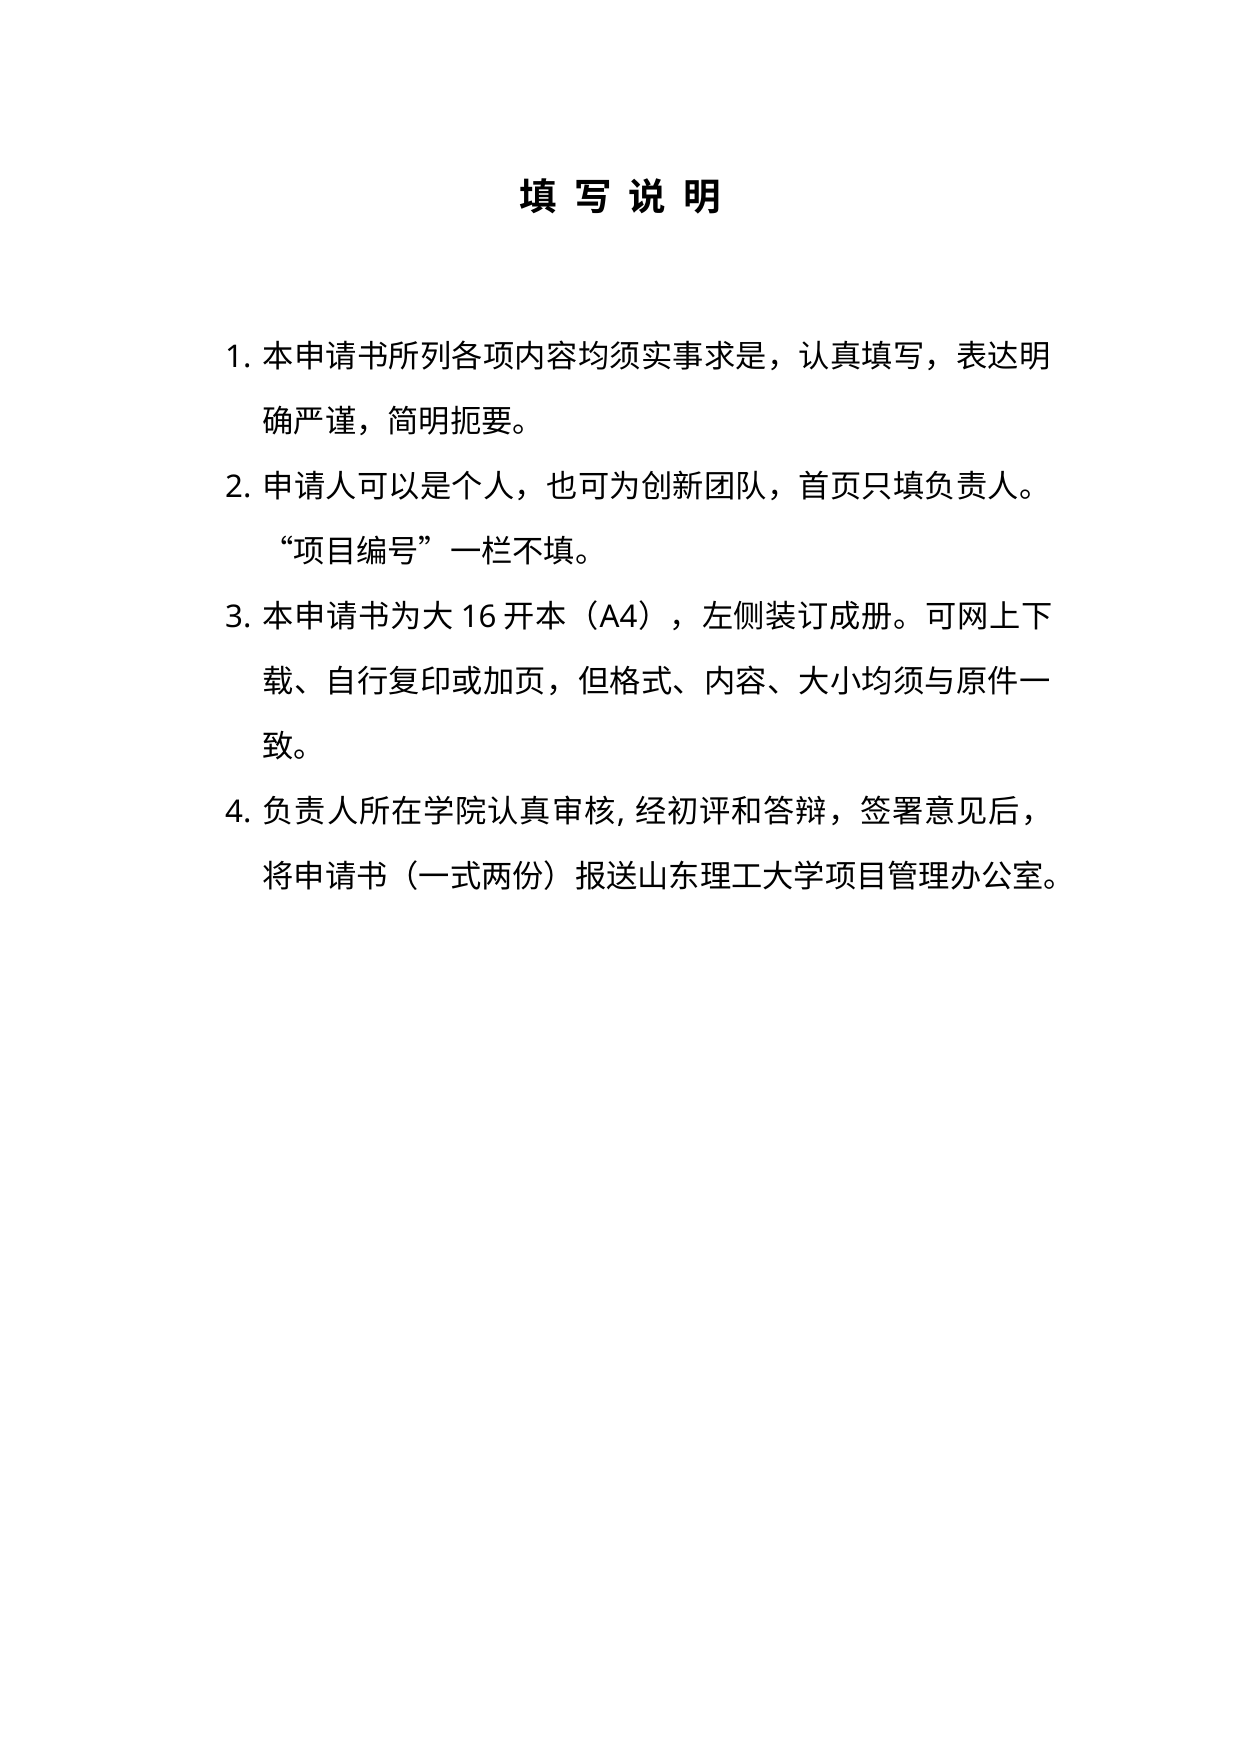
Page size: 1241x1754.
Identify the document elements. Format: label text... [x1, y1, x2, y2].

text 填 写 说 明 [187, 162, 1053, 227]
list 申请人可以是个人，也可为创新团队，首页只填负责人。“项目编号”一栏不填。 [225, 451, 1053, 581]
list 本申请书为大16开本（A4），左侧装订成册。可网上下载、自行复印或加页，但格式、内容、大小均须与原件一致。 [225, 581, 1053, 776]
list 本申请书所列各项内容均须实事求是，认真填写，表达明确严谨，简明扼要。 [225, 321, 1053, 451]
list 负责人所在学院认真审核, 经初评和答辩，签署意见后，将申请书（一式两份）报送山东理工大学项目管理办公室。 [225, 776, 1053, 906]
